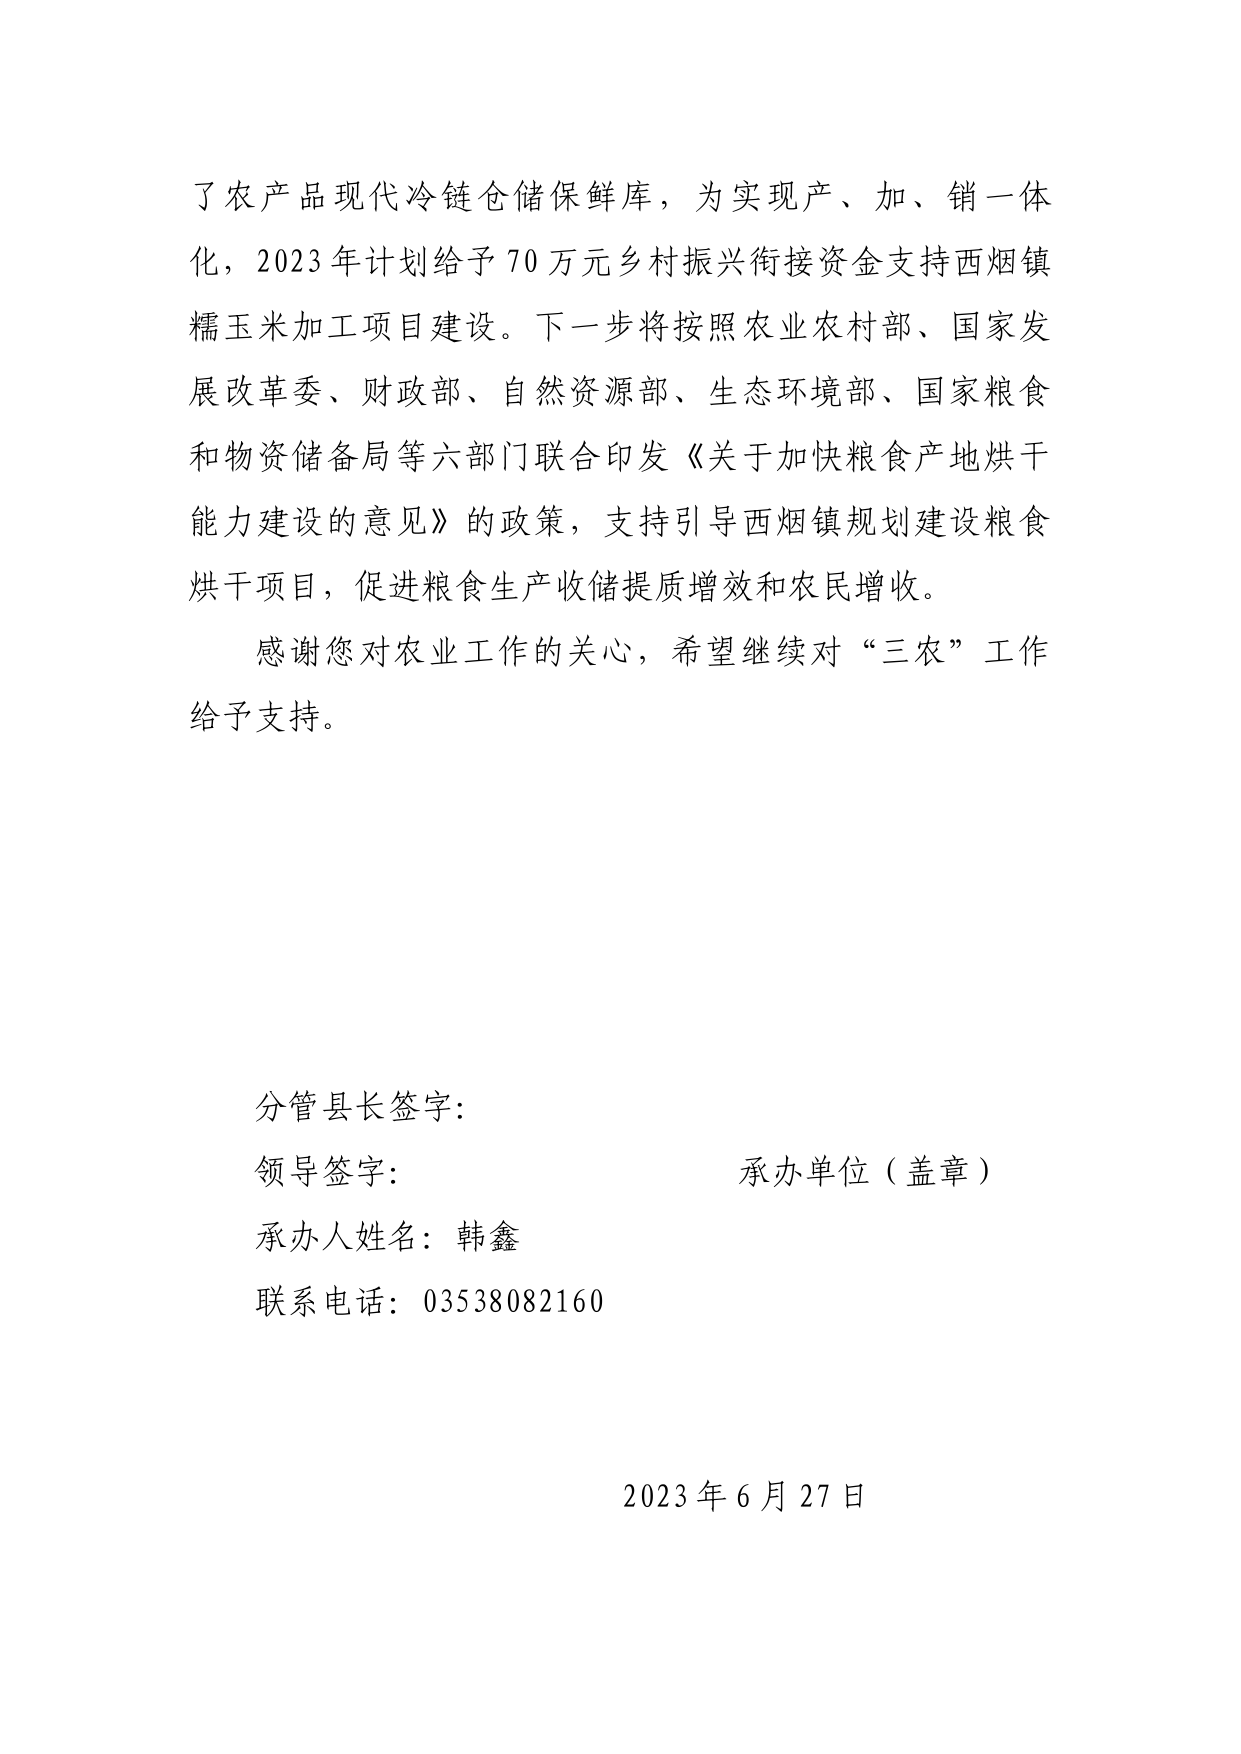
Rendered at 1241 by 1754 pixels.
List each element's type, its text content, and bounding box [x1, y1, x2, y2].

text 联系电话：03538082160 [187, 1267, 1053, 1332]
text 分管县长签字： [187, 1072, 1053, 1137]
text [187, 162, 1053, 617]
text 领导签字： 承办单位（盖章） [187, 1137, 1053, 1202]
text 感谢您对农业工作的关心，希望继续对“三农”工作给予支持。 [187, 617, 1053, 747]
text 2023年6月27日 [187, 1462, 1053, 1527]
text 承办人姓名：韩鑫 [187, 1202, 1053, 1267]
